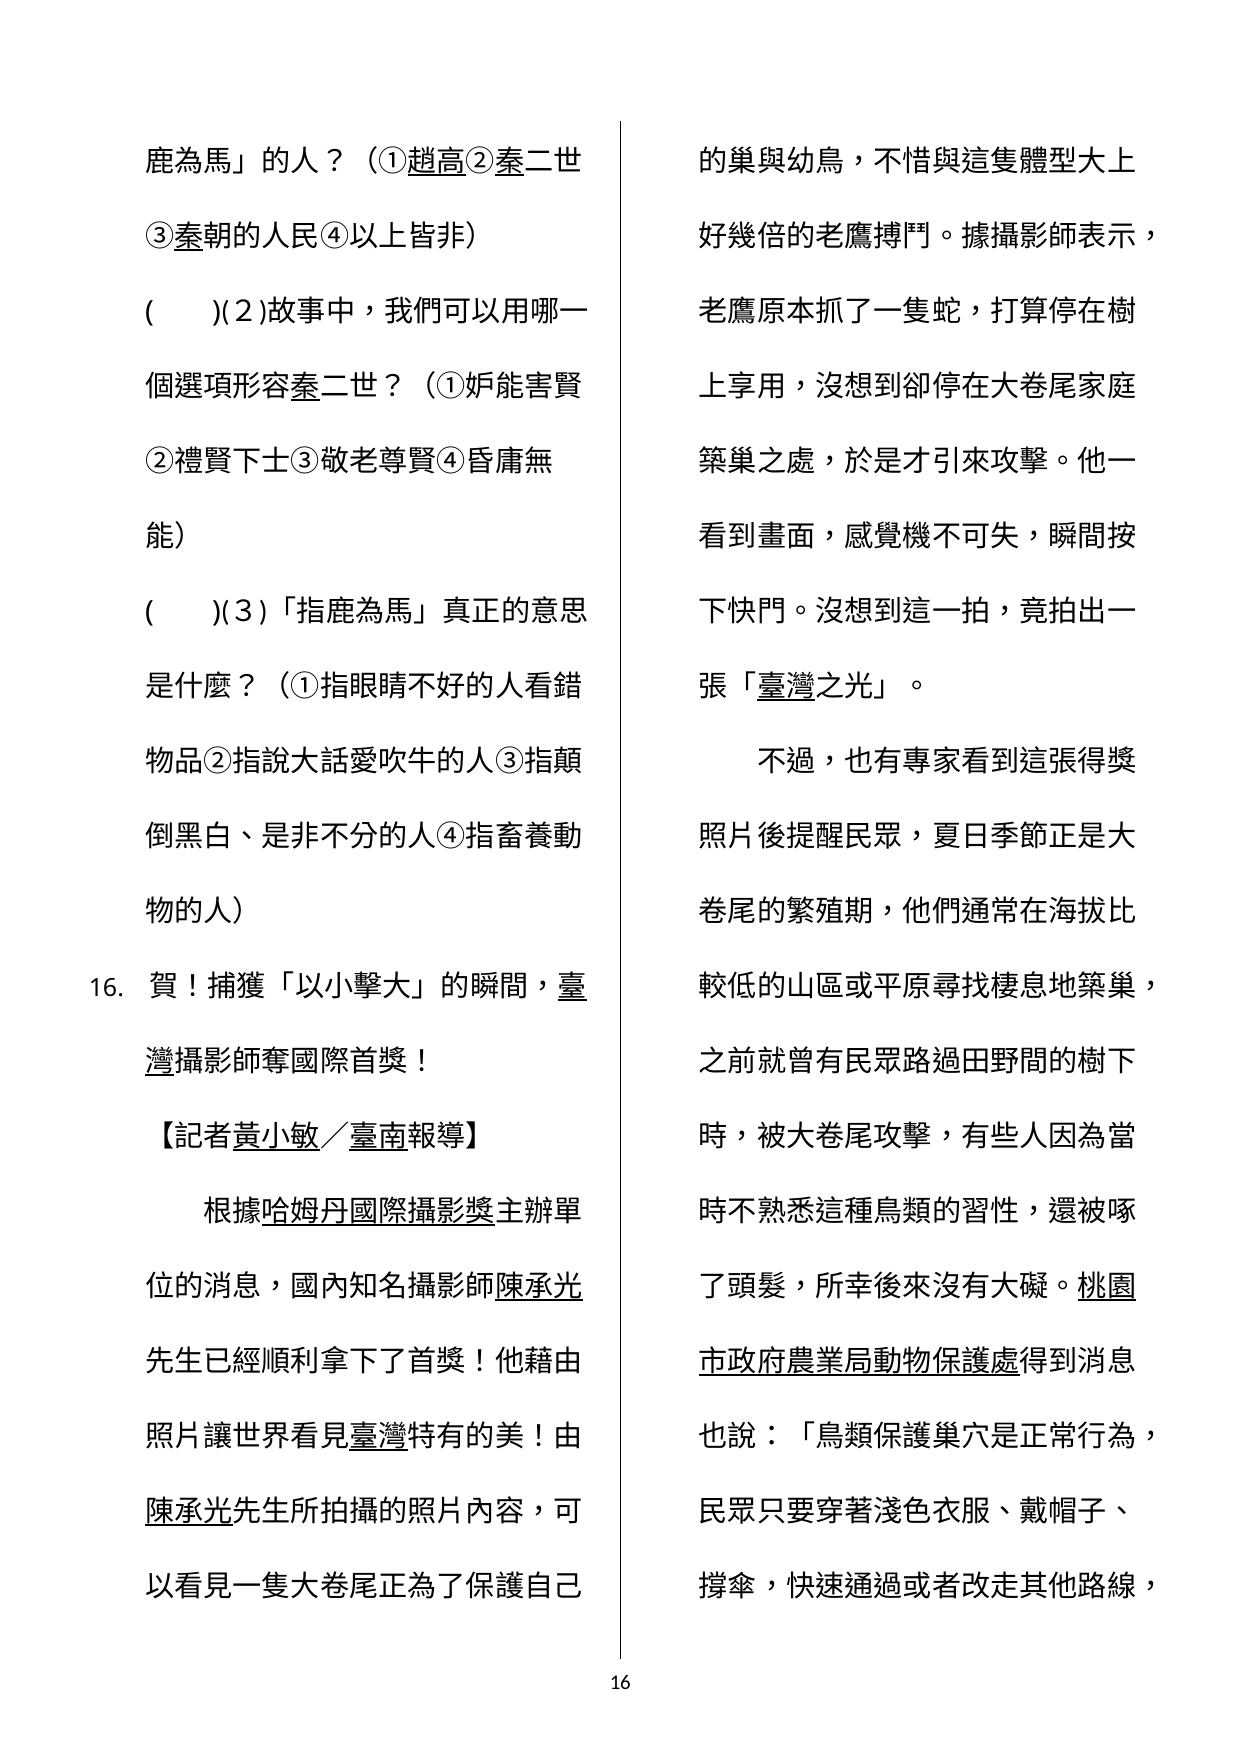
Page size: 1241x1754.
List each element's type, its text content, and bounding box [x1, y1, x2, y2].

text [88, 946, 598, 1621]
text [642, 121, 1152, 1621]
